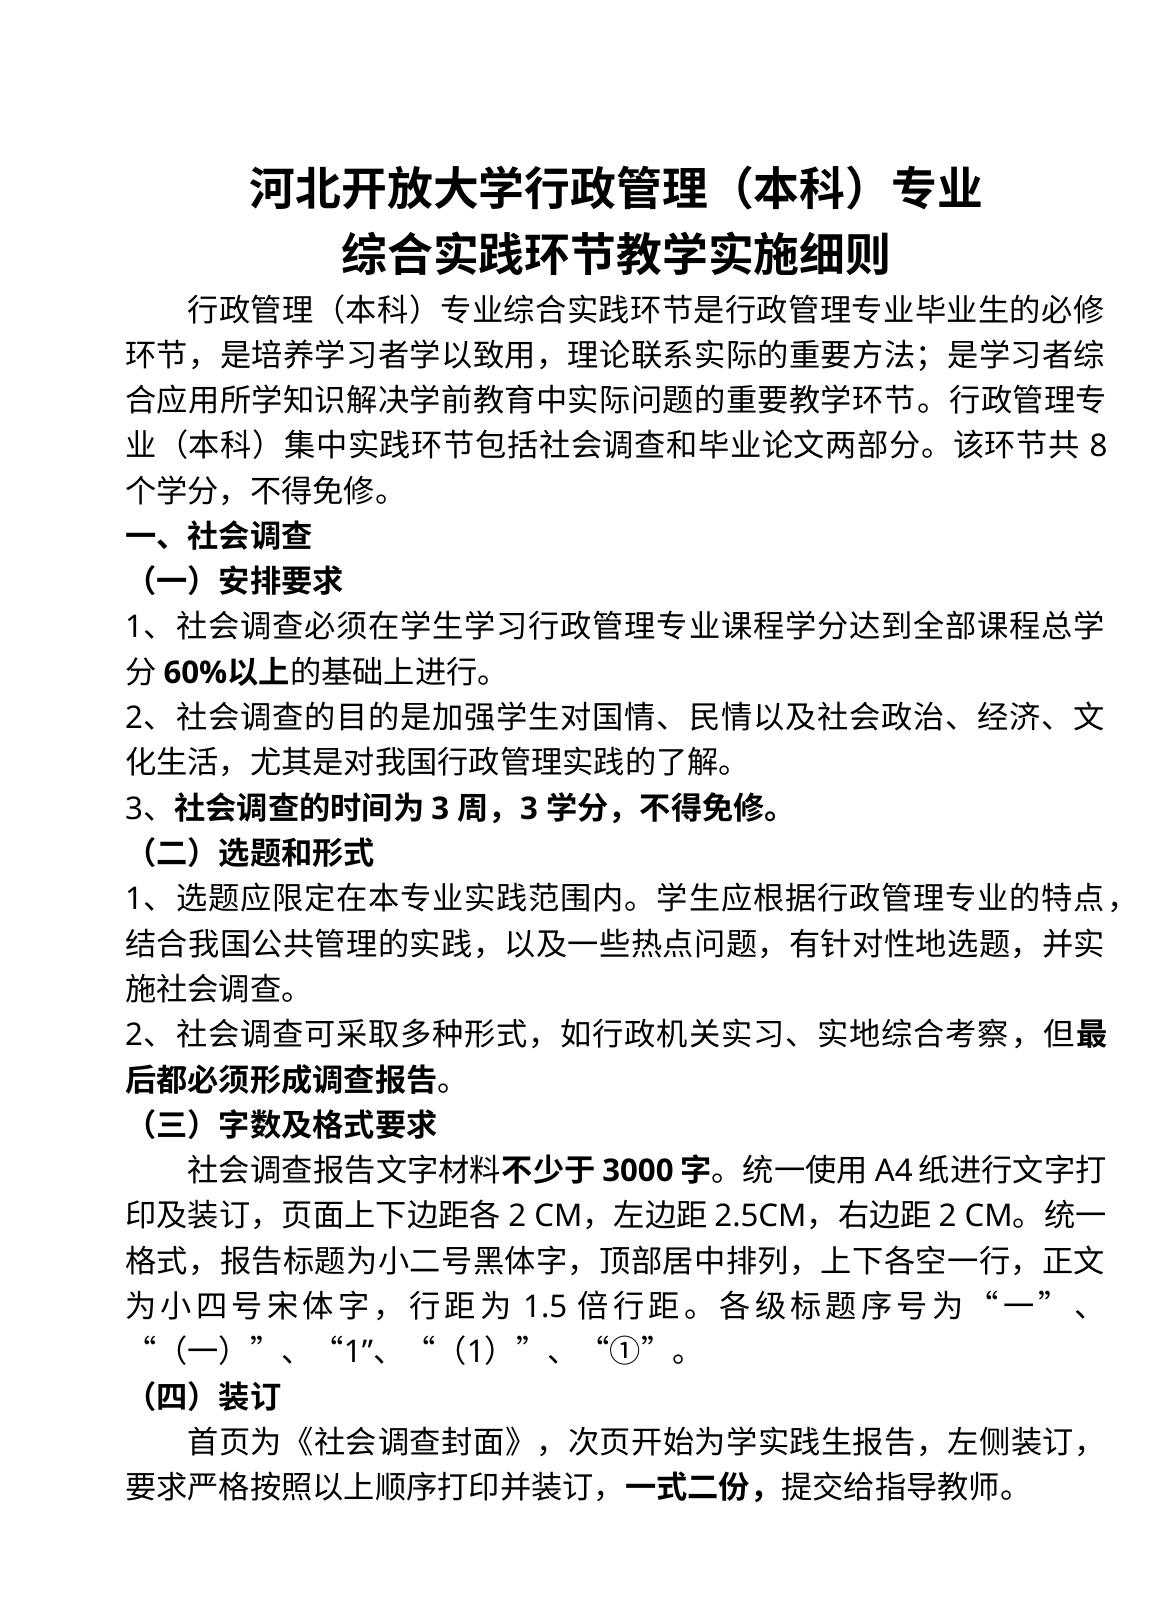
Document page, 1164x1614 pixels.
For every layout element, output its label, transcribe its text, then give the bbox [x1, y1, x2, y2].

text 3、社会调查的时间为 3 周，3 学分，不得免修。 [125, 783, 1107, 828]
text 1、选题应限定在本专业实践范围内。学生应根据行政管理专业的特点，结合我国公共管理的实践，以及一些热点问题，有针对性地选题，并实施社会调查。 [125, 873, 1107, 1009]
text 综合实践环节教学实施细则 [125, 218, 1107, 285]
text 2、社会调查的目的是加强学生对国情、民情以及社会政治、经济、文化生活，尤其是对我国行政管理实践的了解。 [125, 692, 1107, 783]
text 行政管理（本科）专业综合实践环节是行政管理专业毕业生的必修环节，是培养学习者学以致用，理论联系实际的重要方法；是学习者综合应用所学知识解决学前教育中实际问题的重要教学环节。行政管理专业（本科）集中实践环节包括社会调查和毕业论文两部分。该环节共8个学分，不得免修。 [125, 285, 1107, 511]
text （一）安排要求 [125, 556, 1107, 601]
text （三）字数及格式要求 [125, 1100, 1107, 1145]
text 社会调查报告文字材料不少于3000字。统一使用A4纸进行文字打印及装订，页面上下边距各2 CM，左边距2.5CM，右边距2 CM。统一格式，报告标题为小二号黑体字，顶部居中排列，上下各空一行，正文为小四号宋体字，行距为1.5倍行距。各级标题序号为“一”、“（一）”、“1”、“（1）”、“①”。 [125, 1145, 1107, 1372]
text 河北开放大学行政管理（本科）专业 [125, 152, 1107, 218]
text 1、社会调查必须在学生学习行政管理专业课程学分达到全部课程总学分 60%以上的基础上进行。 [125, 601, 1107, 692]
text 首页为《社会调查封面》，次页开始为学实践生报告，左侧装订，要求严格按照以上顺序打印并装订，一式二份，提交给指导教师。 [125, 1417, 1107, 1508]
text （二）选题和形式 [125, 828, 1107, 873]
text 一、社会调查 [125, 511, 1107, 556]
text 2、社会调查可采取多种形式，如行政机关实习、实地综合考察，但最后都必须形成调查报告。 [125, 1009, 1107, 1100]
text （四）装订 [125, 1372, 1107, 1417]
